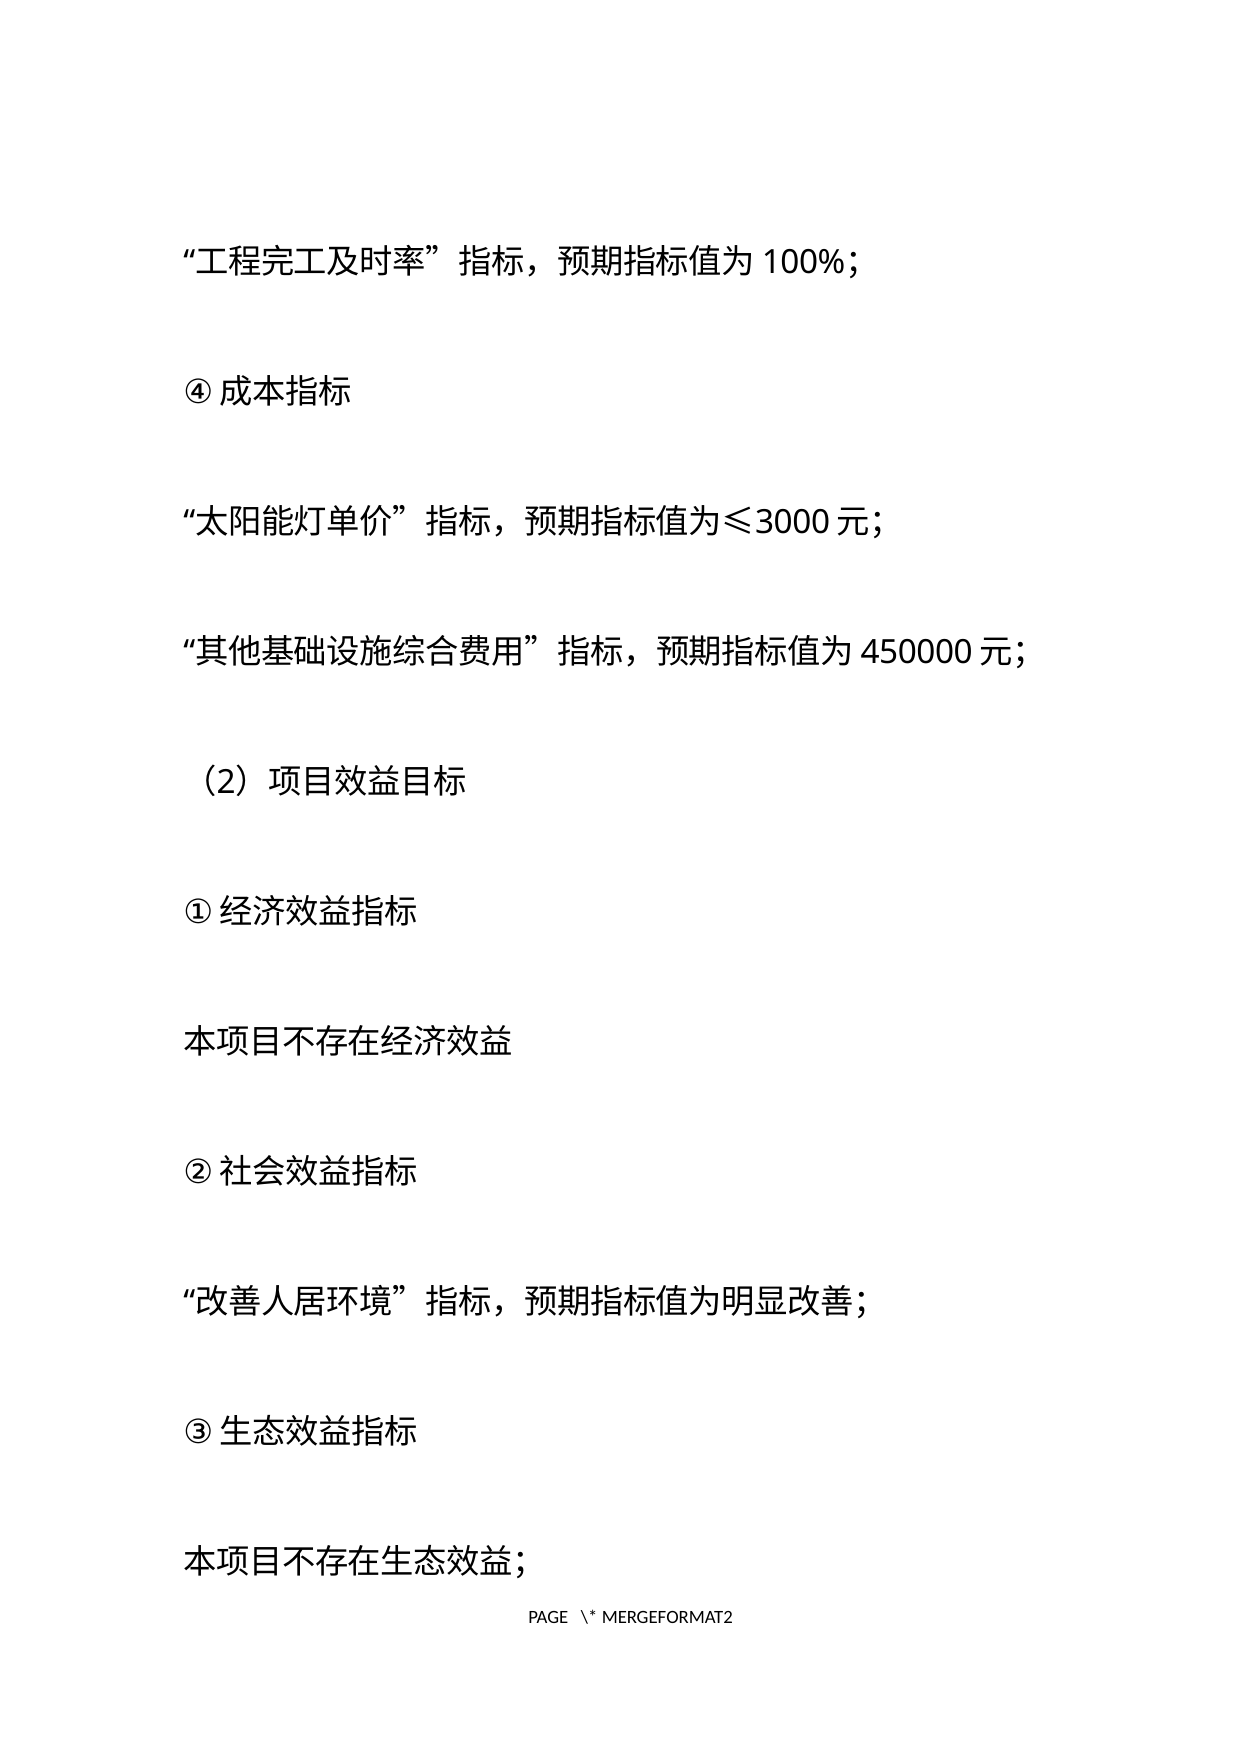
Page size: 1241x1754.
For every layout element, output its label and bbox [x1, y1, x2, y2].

text [183, 162, 1078, 1592]
